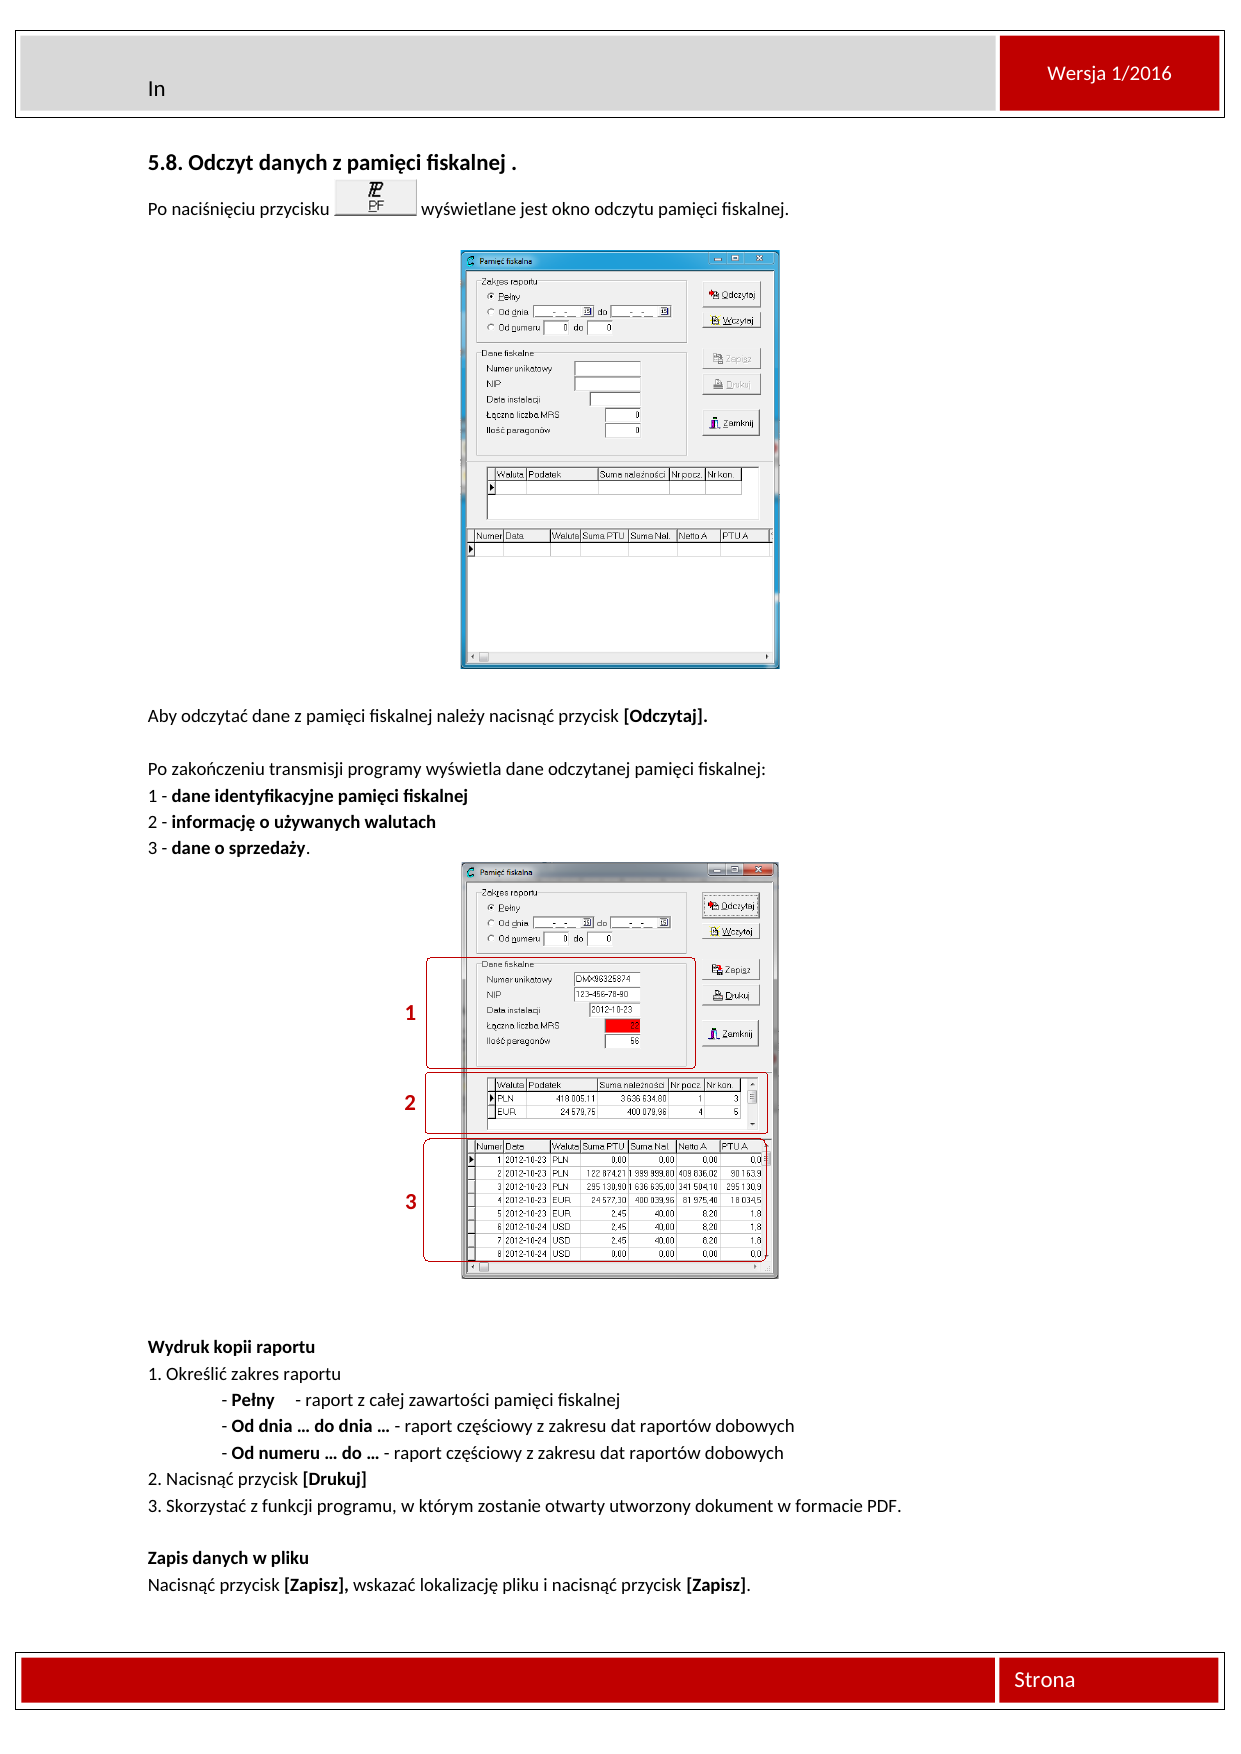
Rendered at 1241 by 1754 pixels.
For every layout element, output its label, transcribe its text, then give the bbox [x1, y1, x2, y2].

text - Od numeru … do … - raport częściowy z zakresu dat raportów dobowych [148, 1441, 1093, 1464]
text Po naciśnięciu przycisku wyświetlane jest okno odczytu pamięci fiskalnej. [148, 180, 1093, 220]
text Aby odczytać dane z pamięci fiskalnej należy nacisnąć przycisk [Odczytaj]. [148, 705, 1093, 728]
text 3. Skorzystać z funkcji programu, w którym zostanie otwarty utworzony dokument w formacie PDF. [148, 1494, 1093, 1517]
picture [460, 253, 780, 669]
text 2. Nacisnąć przycisk [Drukuj] [148, 1467, 1093, 1490]
text 1 - dane identyfikacyjne pamięci fiskalnej [148, 784, 1093, 807]
picture [334, 179, 417, 216]
text - Pełny - raport z całej zawartości pamięci fiskalnej [148, 1388, 1093, 1411]
text Wydruk kopii raportu [148, 1336, 1093, 1358]
picture [461, 862, 779, 1279]
text - Od dnia … do dnia … - raport częściowy z zakresu dat raportów dobowych [148, 1415, 1093, 1438]
text Zapis danych w pliku [148, 1546, 1093, 1569]
text 2 - informację o używanych walutach [148, 810, 1093, 833]
text 5.8. Odczyt danych z pamięci fiskalnej . [148, 148, 1093, 176]
text Nacisnąć przycisk [Zapisz], wskazać lokalizację pliku i nacisnąć przycisk [Zapisz]. [148, 1573, 1093, 1596]
text Po zakończeniu transmisji programy wyświetla dane odczytanej pamięci fiskalnej: [148, 757, 1093, 780]
text 1. Określić zakres raportu [148, 1362, 1093, 1385]
text 3 - dane o sprzedaży. [148, 836, 1093, 859]
